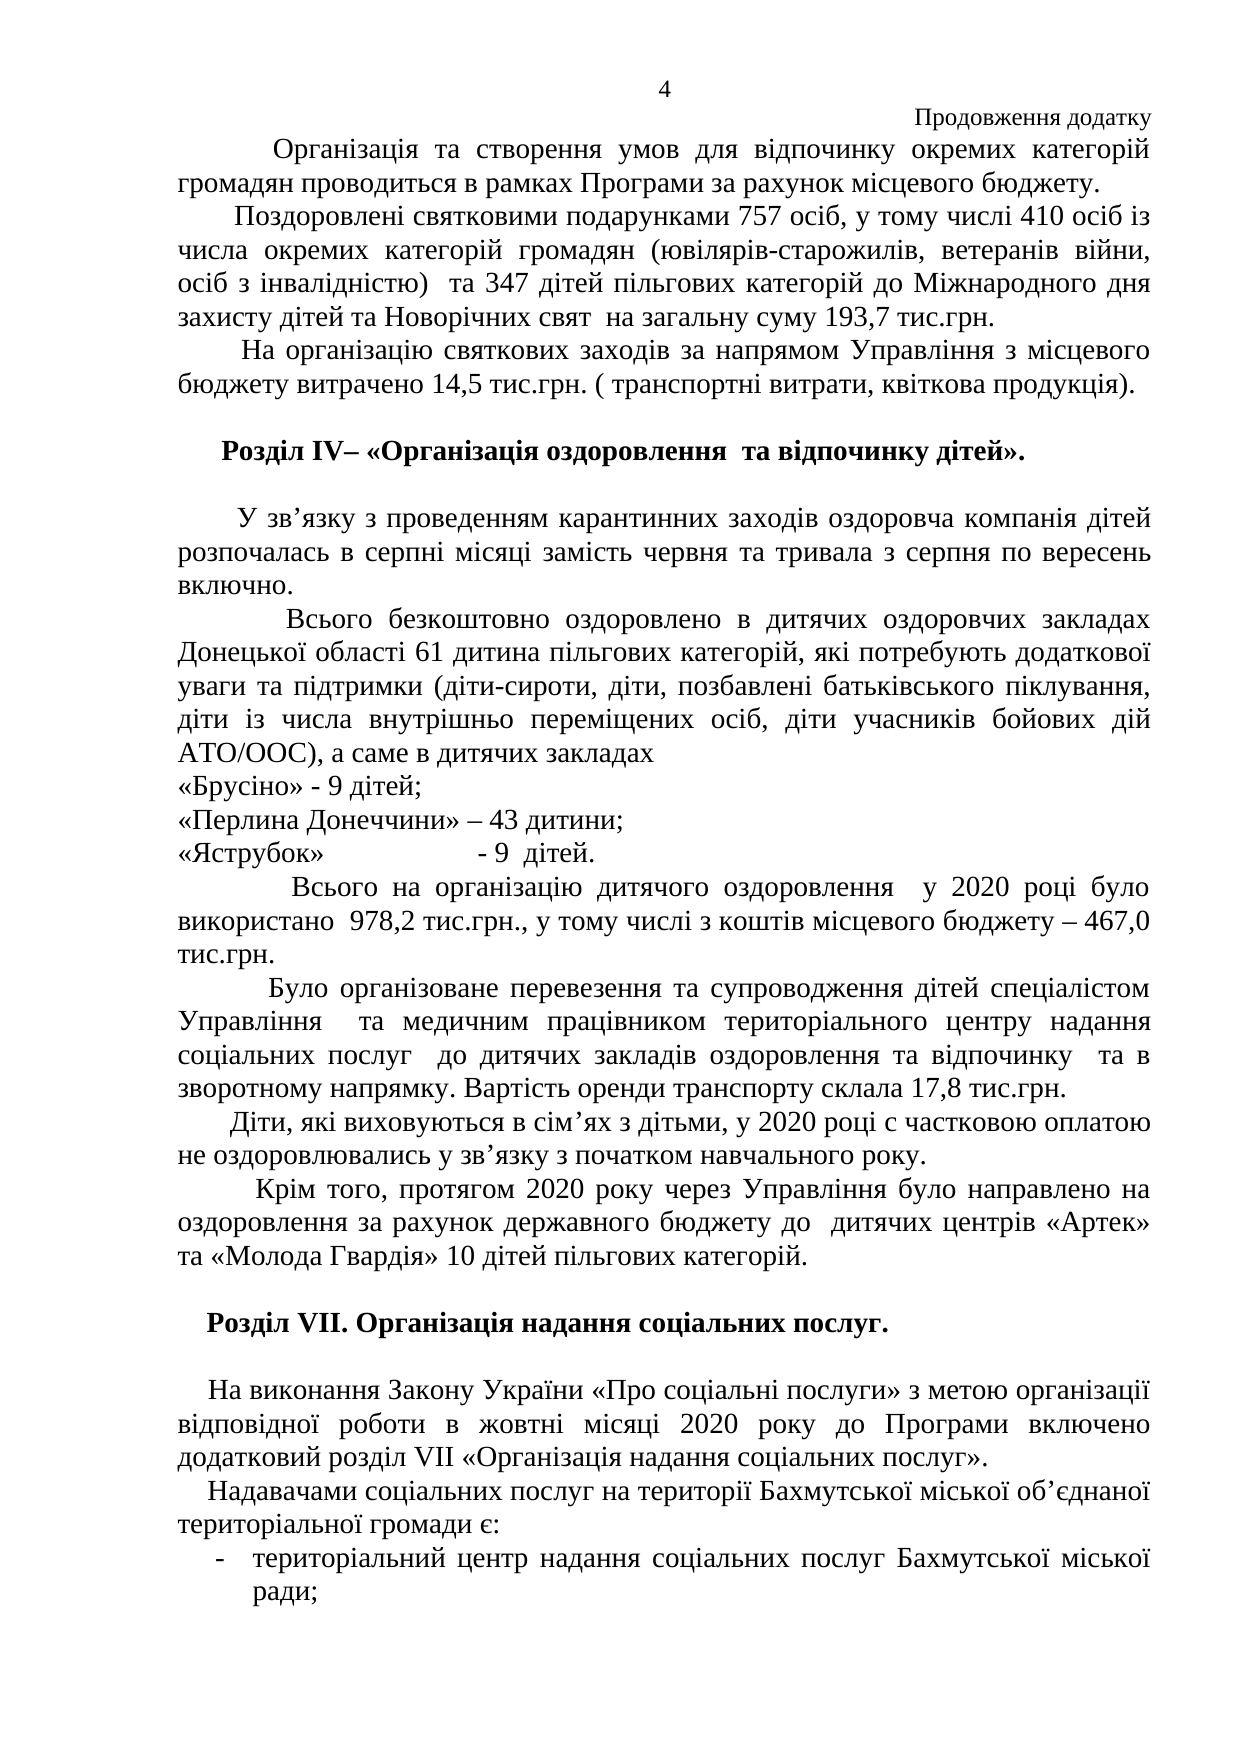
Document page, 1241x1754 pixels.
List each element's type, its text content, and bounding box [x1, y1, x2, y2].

text Було організоване перевезення та супроводження дітей спеціалістом Управління та медичним працівником територіального центру надання соціальних послуг до дитячих закладів оздоровлення та відпочинку та в зворотному напрямку. Вартість оренди транспорту склала 17,8 тис.грн. [177, 970, 1152, 1104]
text «Яструбок» - 9 дітей. [177, 836, 1152, 869]
text На організацію святкових заходів за напрямом Управління з місцевого бюджету витрачено 14,5 тис.грн. ( транспортні витрати, квіткова продукція). [177, 332, 1152, 399]
text «Перлина Донеччини» – 43 дитини; [177, 802, 1152, 836]
text Організація та створення умов для відпочинку окремих категорій громадян проводиться в рамках Програми за рахунок місцевого бюджету. [177, 131, 1152, 198]
text Надавачами соціальних послуг на території Бахмутської міської об’єднаної територіальної громади є: [177, 1473, 1152, 1540]
text На виконання Закону України «Про соціальні послуги» з метою організації відповідної роботи в жовтні місяці 2020 року до Програми включено додатковий розділ VII «Організація надання соціальних послуг». [177, 1372, 1152, 1473]
text «Брусіно» - 9 дітей; [177, 768, 1152, 802]
text Всього на організацію дитячого оздоровлення у 2020 році було використано 978,2 тис.грн., у тому числі з коштів місцевого бюджету – 467,0 тис.грн. [177, 869, 1152, 970]
text Крім того, протягом 2020 року через Управління було направлено на оздоровлення за рахунок державного бюджету до дитячих центрів «Артек» та «Молода Гвардія» 10 дітей пільгових категорій. [177, 1171, 1152, 1272]
text Діти, які виховуються в сім’ях з дітьми, у 2020 році с частковою оплатою не оздоровлювались у зв’язку з початком навчального року. [177, 1104, 1152, 1171]
text У зв’язку з проведенням карантинних заходів оздоровча компанія дітей розпочалась в серпні місяці замість червня та тривала з серпня по вересень включно. [177, 500, 1152, 601]
text Розділ IV– «Організація оздоровлення та відпочинку дітей». [177, 433, 1152, 467]
text Всього безкоштовно оздоровлено в дитячих оздоровчих закладах Донецької області 61 дитина пільгових категорій, які потребують додаткової уваги та підтримки (діти-сироти, діти, позбавлені батьківського піклування, діти із числа внутрішньо переміщених осіб, діти учасників бойових дій АТО/ООС), а саме в дитячих закладах [177, 601, 1152, 768]
text Розділ VII. Організація надання соціальних послуг. [177, 1305, 1152, 1339]
text Поздоровлені святковими подарунками 757 осіб, у тому числі 410 осіб із числа окремих категорій громадян (ювілярів-старожилів, ветеранів війни, осіб з інвалідністю) та 347 дітей пільгових категорій до Міжнародного дня захисту дітей та Новорічних свят на загальну суму 193,7 тис.грн. [177, 198, 1152, 332]
list територіальний центр надання соціальних послуг Бахмутської міської ради; [215, 1540, 1152, 1607]
